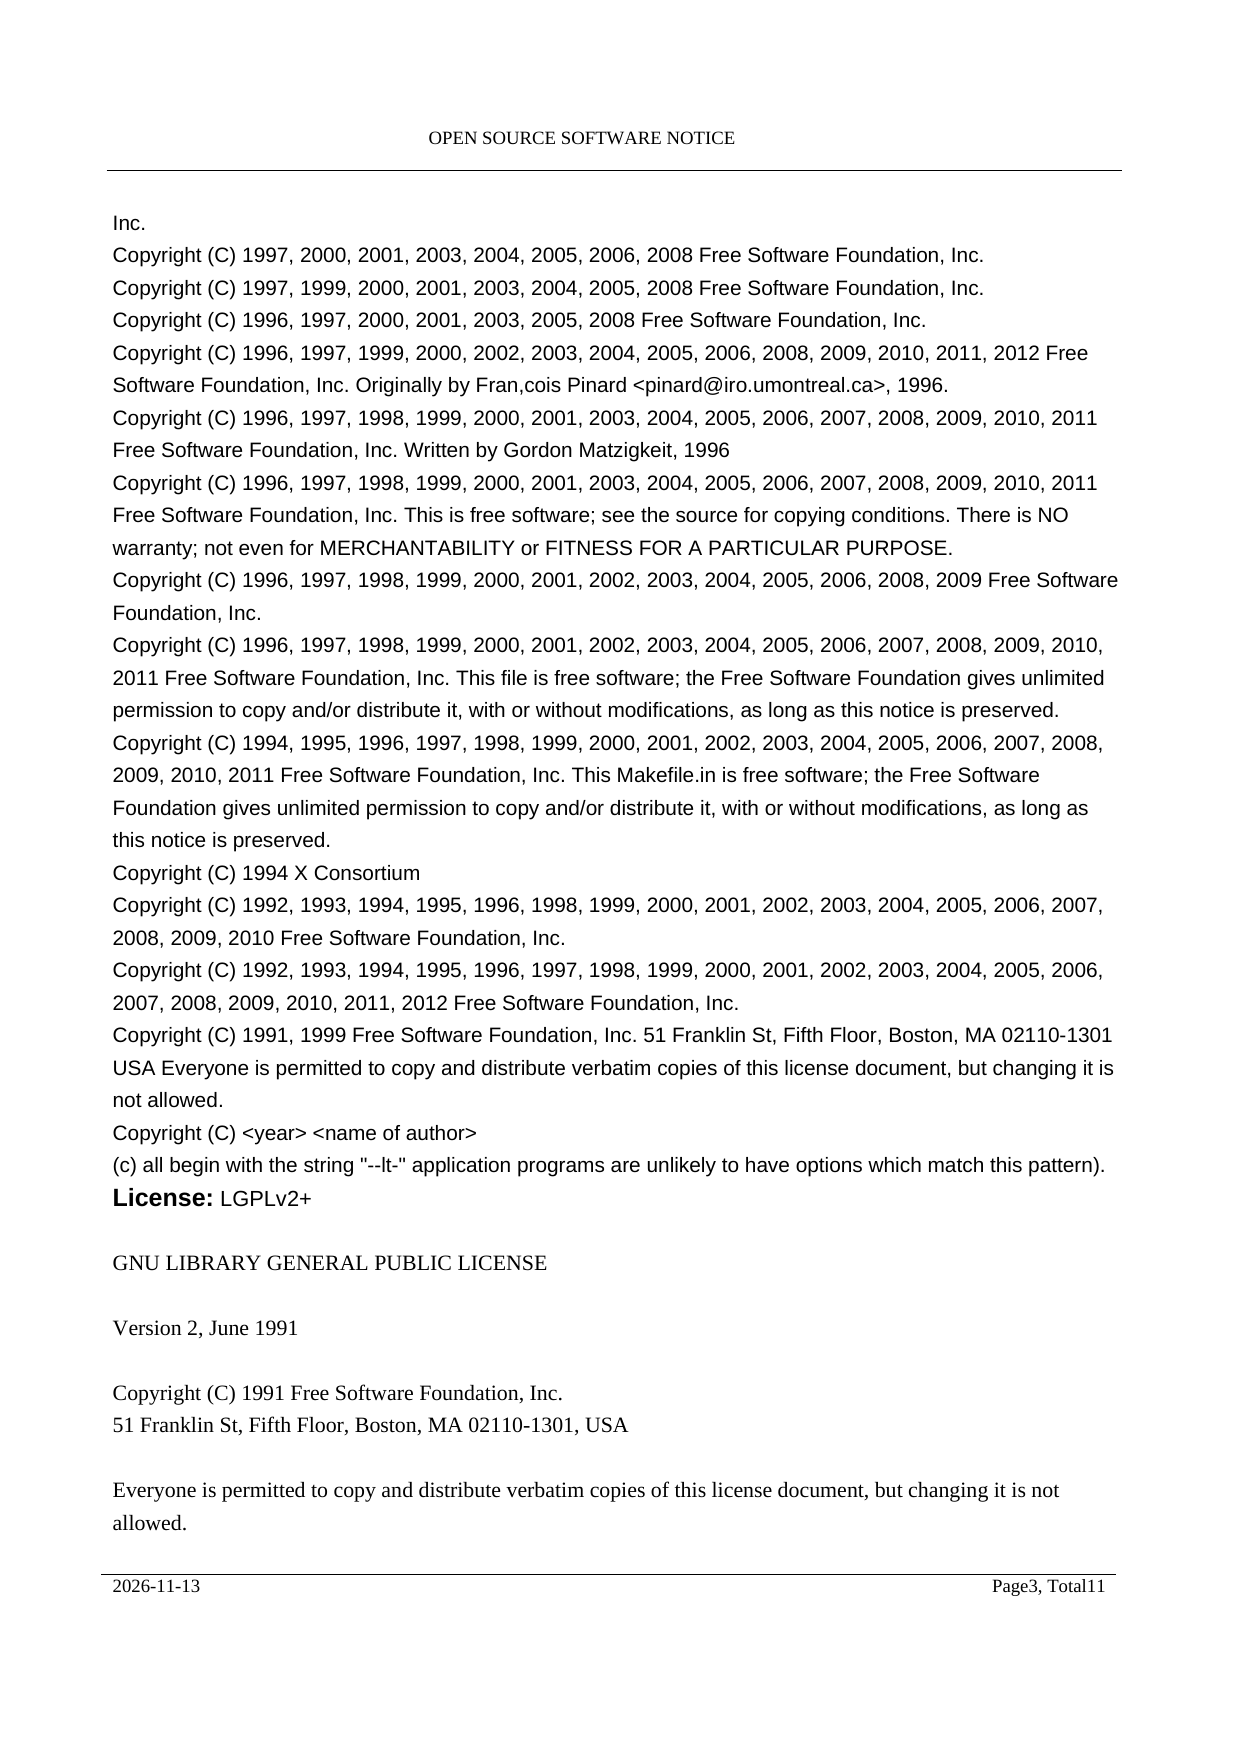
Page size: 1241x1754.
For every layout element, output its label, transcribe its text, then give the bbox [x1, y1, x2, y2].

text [112, 206, 1128, 239]
text Copyright (C) 1996, 1997, 1998, 1999, 2000, 2001, 2003, 2004, 2005, 2006, 2007, 2008, 2009, 2010, 2011 Free Software Foundation, Inc. Written by Gordon Matzigkeit, 1996 [112, 401, 1128, 466]
text Copyright (C) 1996, 1997, 2000, 2001, 2003, 2005, 2008 Free Software Foundation, Inc. [112, 304, 1128, 336]
text Copyright (C) 1996, 1997, 1999, 2000, 2002, 2003, 2004, 2005, 2006, 2008, 2009, 2010, 2011, 2012 Free Software Foundation, Inc. Originally by Fran,cois Pinard <pinard@iro.umontreal.ca>, 1996. [112, 336, 1128, 401]
text Copyright (C) 1997, 2000, 2001, 2003, 2004, 2005, 2006, 2008 Free Software Foundation, Inc. [112, 239, 1128, 271]
text Copyright (C) <year> <name of author> [112, 1116, 1128, 1149]
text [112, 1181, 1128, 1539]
text Copyright (C) 1992, 1993, 1994, 1995, 1996, 1997, 1998, 1999, 2000, 2001, 2002, 2003, 2004, 2005, 2006, 2007, 2008, 2009, 2010, 2011, 2012 Free Software Foundation, Inc. [112, 954, 1128, 1019]
text Copyright (C) 1991, 1999 Free Software Foundation, Inc. 51 Franklin St, Fifth Floor, Boston, MA 02110-1301 USA Everyone is permitted to copy and distribute verbatim copies of this license document, but changing it is not allowed. [112, 1019, 1128, 1116]
text Copyright (C) 1992, 1993, 1994, 1995, 1996, 1998, 1999, 2000, 2001, 2002, 2003, 2004, 2005, 2006, 2007, 2008, 2009, 2010 Free Software Foundation, Inc. [112, 889, 1128, 954]
text Copyright (C) 1996, 1997, 1998, 1999, 2000, 2001, 2002, 2003, 2004, 2005, 2006, 2007, 2008, 2009, 2010, 2011 Free Software Foundation, Inc. This file is free software; the Free Software Foundation gives unlimited permission to copy and/or distribute it, with or without modifications, as long as this notice is preserved. [112, 629, 1128, 726]
text Copyright (C) 1994, 1995, 1996, 1997, 1998, 1999, 2000, 2001, 2002, 2003, 2004, 2005, 2006, 2007, 2008, 2009, 2010, 2011 Free Software Foundation, Inc. This Makefile.in is free software; the Free Software Foundation gives unlimited permission to copy and/or distribute it, with or without modifications, as long as this notice is preserved. [112, 726, 1128, 856]
text Copyright (C) 1994 X Consortium [112, 856, 1128, 889]
text Copyright (C) 1996, 1997, 1998, 1999, 2000, 2001, 2002, 2003, 2004, 2005, 2006, 2008, 2009 Free Software Foundation, Inc. [112, 564, 1128, 629]
text Copyright (C) 1996, 1997, 1998, 1999, 2000, 2001, 2003, 2004, 2005, 2006, 2007, 2008, 2009, 2010, 2011 Free Software Foundation, Inc. This is free software; see the source for copying conditions. There is NO warranty; not even for MERCHANTABILITY or FITNESS FOR A PARTICULAR PURPOSE. [112, 466, 1128, 564]
text (c) all begin with the string "--lt-" application programs are unlikely to have options which match this pattern). [112, 1149, 1128, 1181]
text Copyright (C) 1997, 1999, 2000, 2001, 2003, 2004, 2005, 2008 Free Software Foundation, Inc. [112, 271, 1128, 304]
